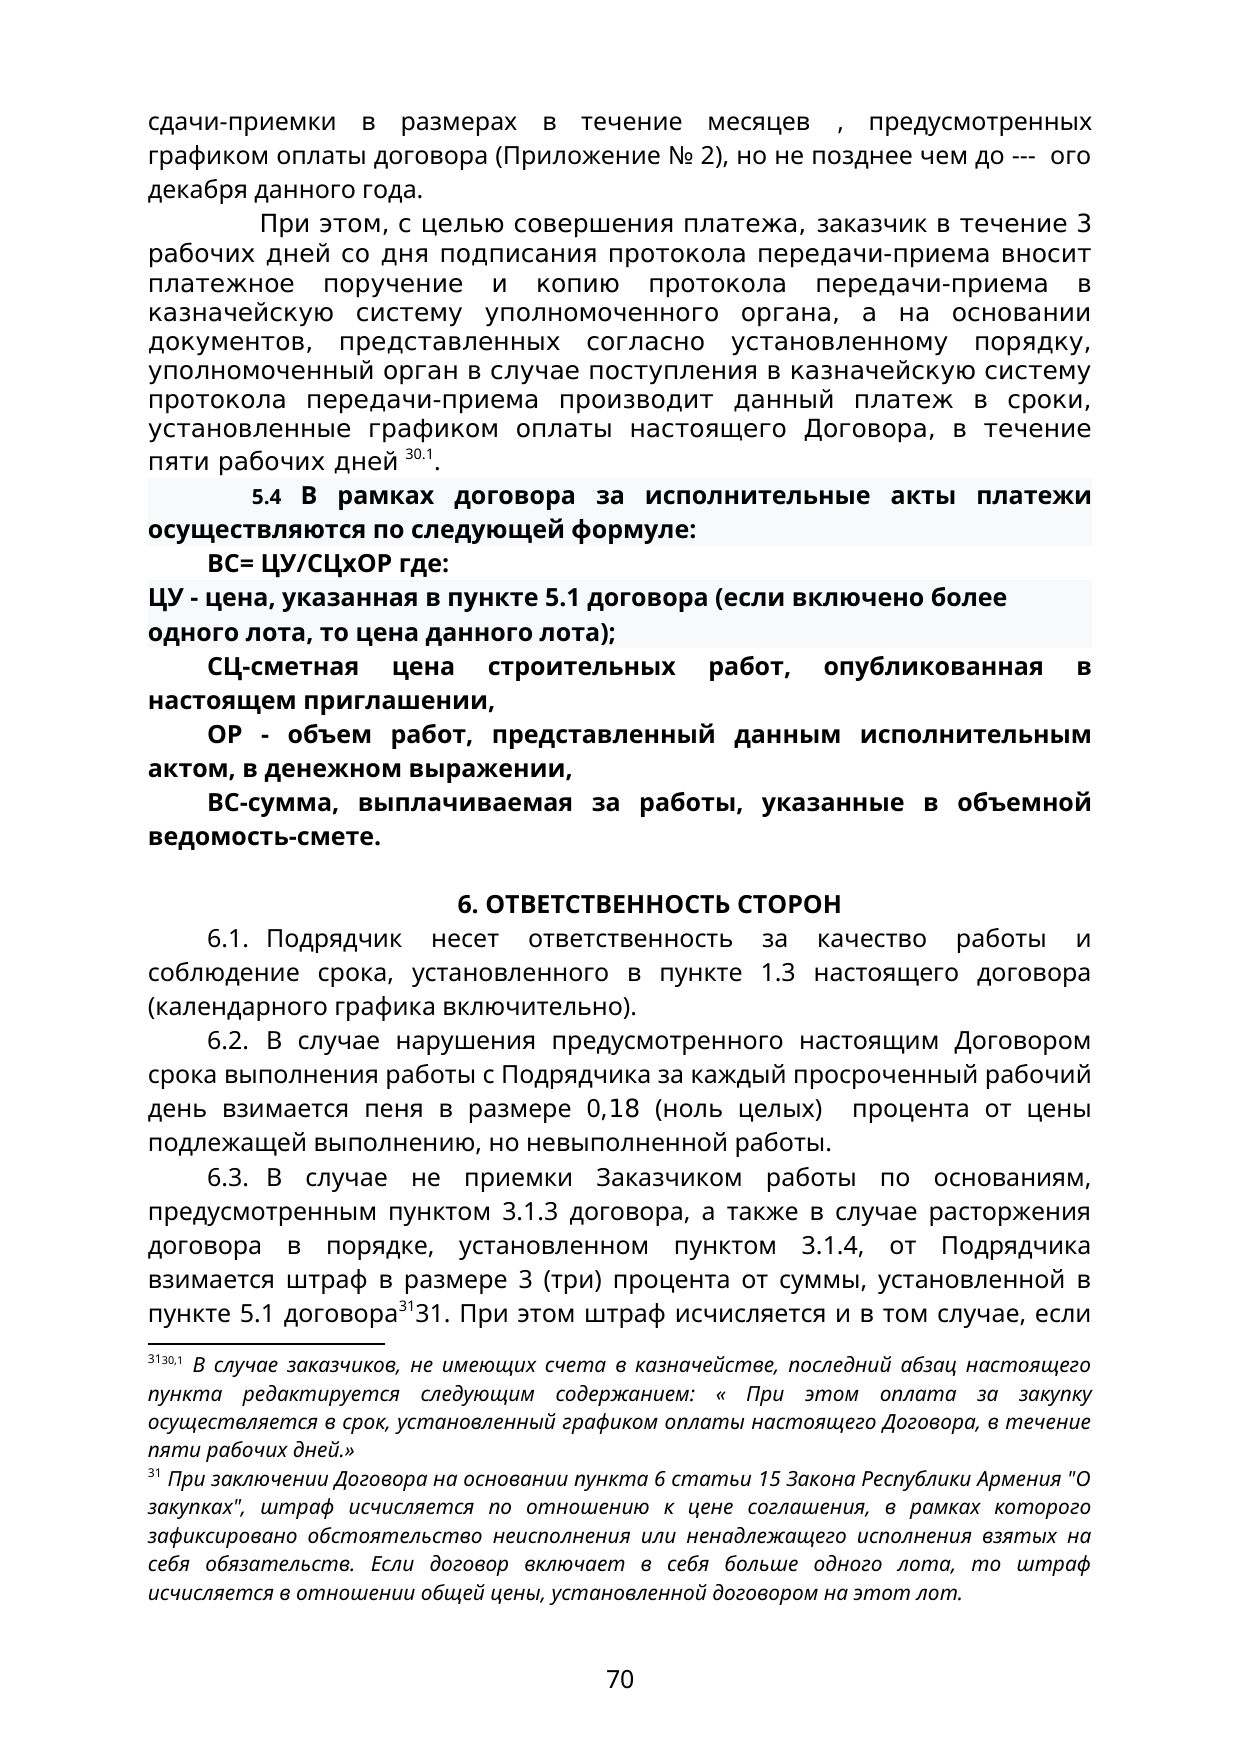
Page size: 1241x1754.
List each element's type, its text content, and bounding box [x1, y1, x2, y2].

text ВС= ЦУ/СЦxОР где: [148, 546, 1092, 580]
text 6.1. Подрядчик несет ответственность за качество работы и соблюдение срока, установленного в пункте 1.3 настоящего договора (календарного графика включительно). [148, 921, 1092, 1023]
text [148, 103, 1092, 206]
text 5.4 В рамках договора за исполнительные акты платежи осуществляются по следующей формуле: [148, 478, 1092, 546]
text ЦУ - цена, указанная в пункте 5.1 договора (если включено более одного лота, то цена данного лота); [148, 580, 1092, 648]
text ВС-сумма, выплачиваемая за работы, указанные в объемной ведомость-смете. [148, 784, 1092, 853]
text При этом, с целью совершения платежа, заказчик в течение 3 рабочих дней со дня подписания протокола передачи-приема вносит платежное поручение и копию протокола передачи-приема в казначейскую систему уполномоченного органа, а на основании документов, представленных согласно установленному порядку, уполномоченный орган в случае поступления в казначейскую систему протокола передачи-приема производит данный платеж в сроки, установленные графиком օплаты настоящего Договора, в течение пяти рабочих дней 30.1. [148, 206, 1092, 478]
text 6.2. В случае нарушения предусмотренного настоящим Договором срока выполнения работы с Подрядчика за каждый просроченный рабочий день взимается пеня в размере 0,18 (ноль целых) процента от цены подлежащей выполнению, но невыполненной работы. [148, 1023, 1092, 1159]
text 6. ОТВЕТСТВЕННОСТЬ СТОРОН [148, 887, 1092, 921]
text ОР - объем работ, представленный данным исполнительным актом, в денежном выражении, [148, 716, 1092, 784]
text СЦ-сметная цена строительных работ, опубликованная в настоящем приглашении, [148, 648, 1092, 716]
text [148, 1159, 1092, 1329]
